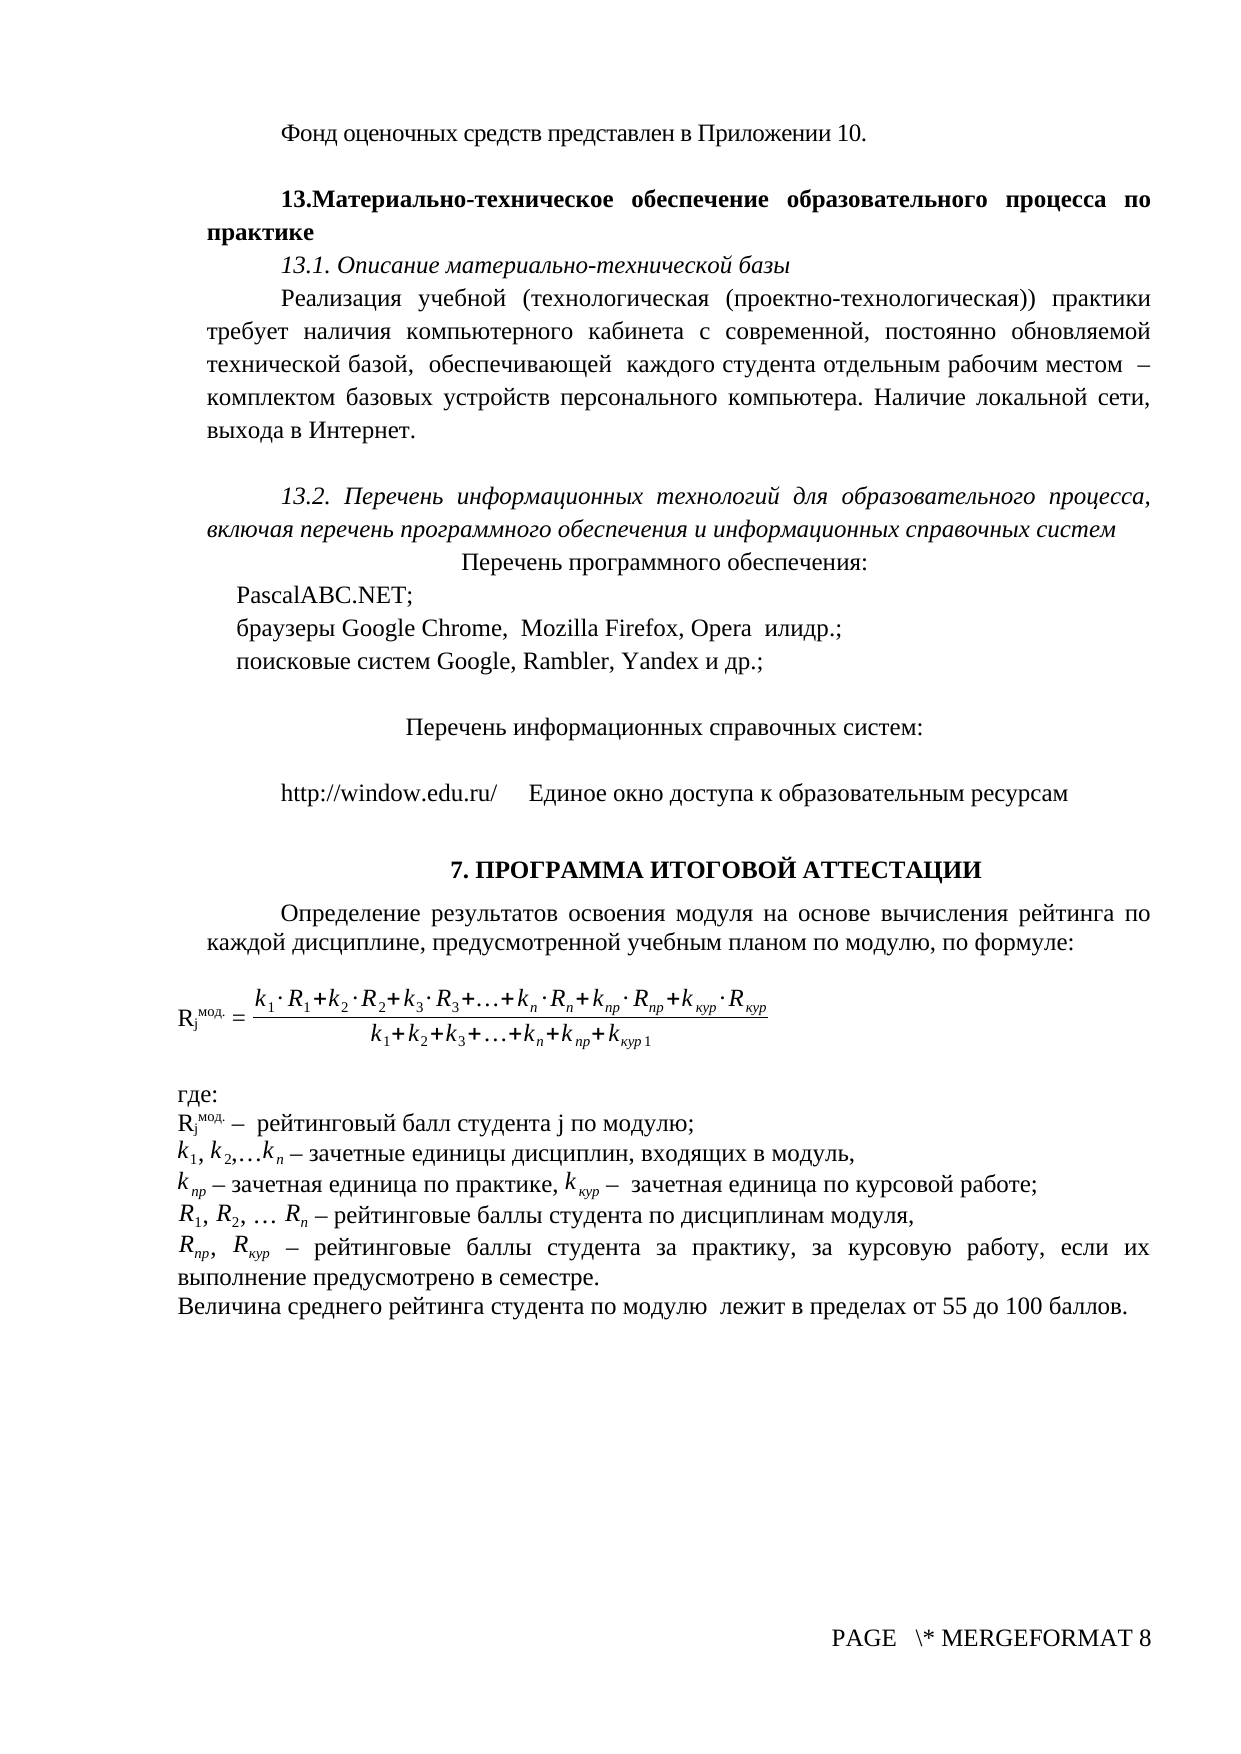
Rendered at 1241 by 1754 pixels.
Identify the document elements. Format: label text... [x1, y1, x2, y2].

text Перечень программного обеспечения: [177, 547, 1152, 576]
text 7. ПРОГРАММА ИТОГОВОЙ АТТЕСТАЦИИ [207, 855, 1152, 883]
text http://window.edu.ru/ Единое окно доступа к образовательным ресурсам [207, 778, 1152, 807]
text – зачетная единица по практике, – зачетная единица по курсовой работе; [177, 1168, 1152, 1199]
text , – рейтинговые баллы студента за практику, за курсовую работу, если их выполнение предусмотрено в семестре. [177, 1231, 1152, 1291]
text Величина среднего рейтинга студента по модулю лежит в пределах от 55 до 100 баллов. [177, 1291, 1152, 1319]
text Определение результатов освоения модуля на основе вычисления рейтинга по каждой дисциплине, предусмотренной учебным планом по модулю, по формуле: [207, 898, 1152, 955]
text браузеры Google Chrome, Mozilla Firefox, Opera илидр.; [236, 613, 1152, 642]
text Перечень информационных справочных систем: [177, 712, 1152, 741]
text Rjмод. = [177, 984, 1152, 1050]
text где: [177, 1079, 1152, 1108]
text 13.2. Перечень информационных технологий для образовательного процесса, включая перечень программного обеспечения и информационных справочных систем [207, 481, 1152, 543]
text Фонд оценочных средств представлен в Приложении 10. [207, 118, 1152, 147]
text Rjмод. – рейтинговый балл студента j по модулю; [177, 1108, 1152, 1137]
text поисковые систем Google, Rambler, Yandex и др.; [236, 646, 1152, 675]
text Реализация учебной (технологическая (проектно-технологическая)) практики требует наличия компьютерного кабинета с современной, постоянно обновляемой технической базой, обеспечивающей каждого студента отдельным рабочим местом – комплектом базовых устройств персонального компьютера. Наличие локальной сети, выхода в Интернет. [207, 283, 1152, 444]
text 13.Материально-техническое обеспечение образовательного процесса по практике [207, 184, 1152, 246]
text PascalABC.NET; [236, 580, 1152, 609]
text , ,… – зачетные единицы дисциплин, входящих в модуль, [177, 1137, 1152, 1168]
text 13.1. Описание материально-технической базы [207, 250, 1152, 279]
text , , … – рейтинговые баллы студента по дисциплинам модуля, [177, 1199, 1152, 1231]
